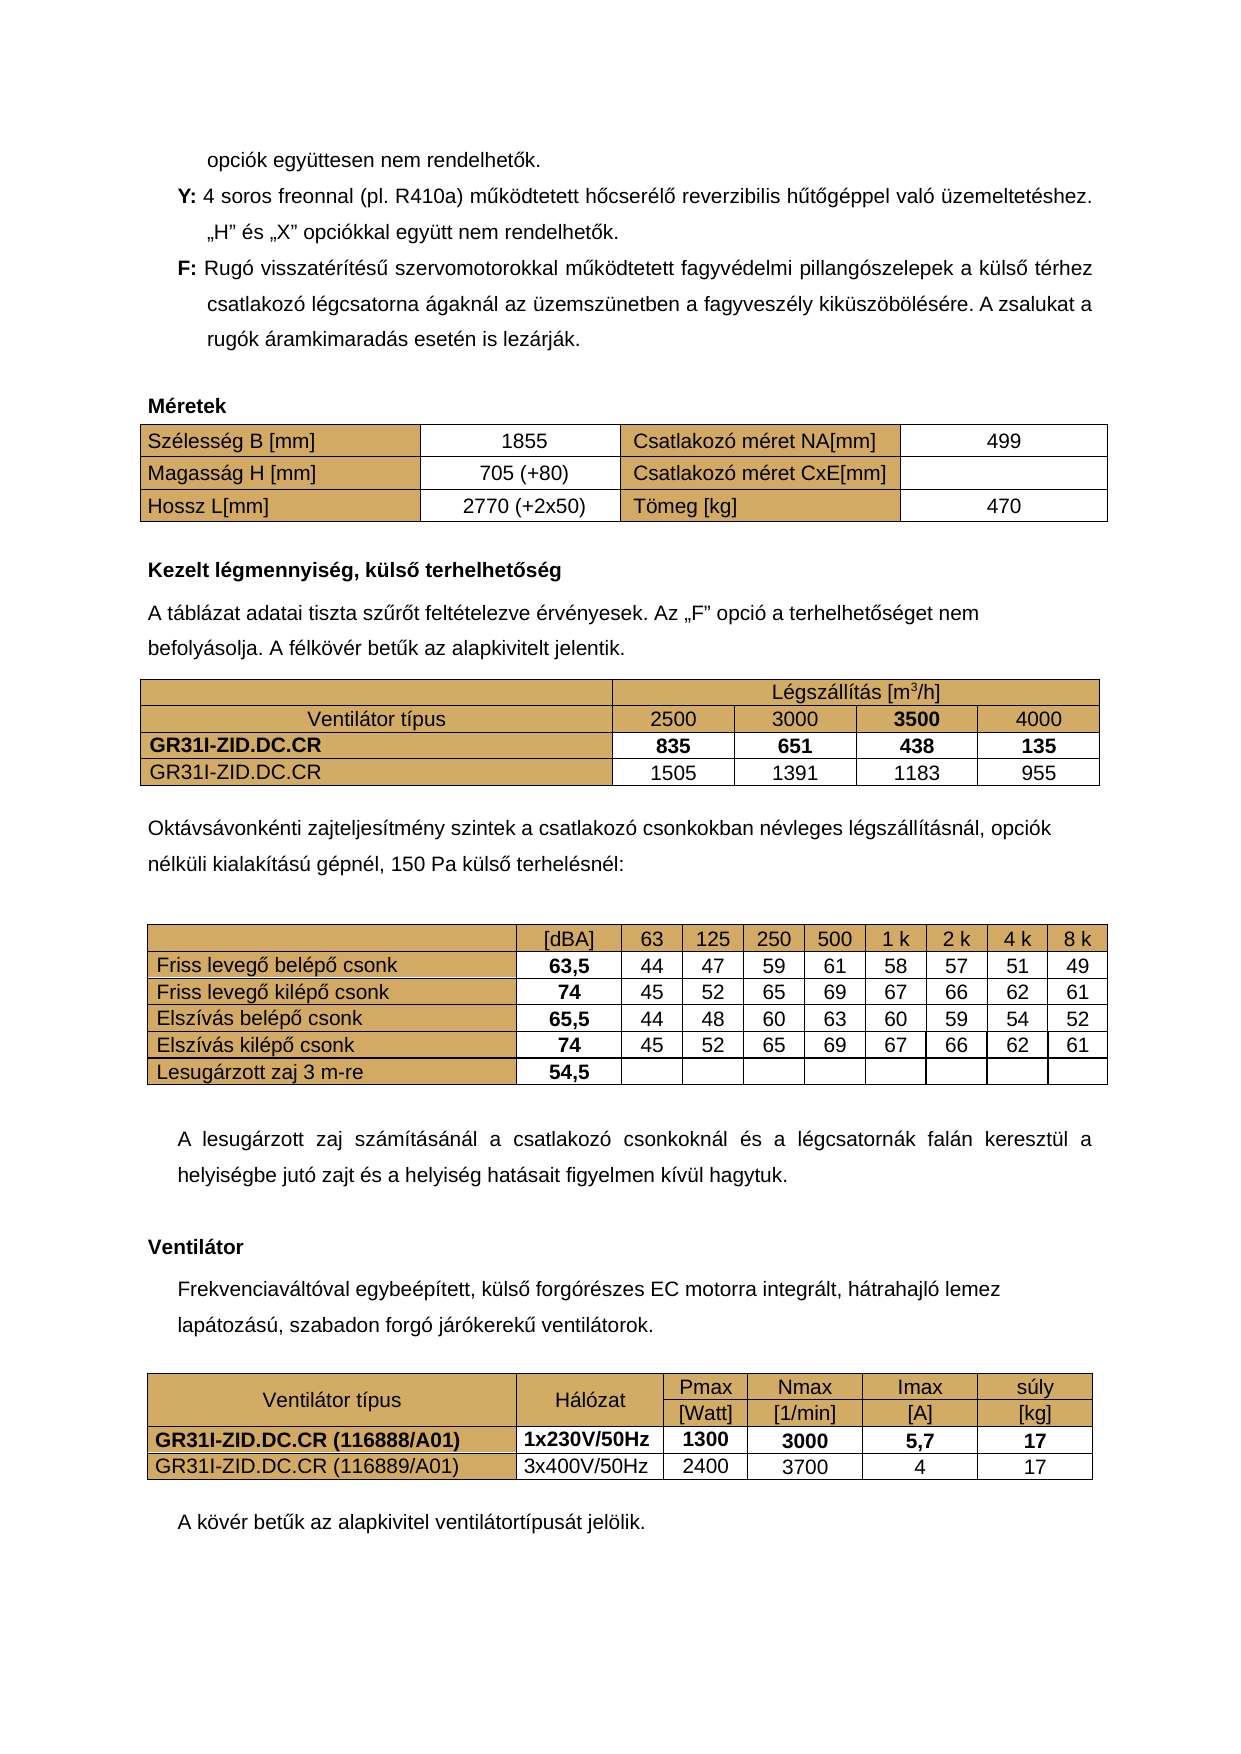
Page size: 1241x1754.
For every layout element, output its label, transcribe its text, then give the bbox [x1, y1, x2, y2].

table_cell 65 [744, 1032, 804, 1057]
table_header 4 k [988, 925, 1047, 951]
table_header Szélesség B [mm] [141, 425, 420, 456]
table_cell 45 [622, 979, 682, 1004]
table_header 250 [744, 925, 804, 951]
text Oktávsávonkénti zajteljesítmény szintek a csatlakozó csonkokban névleges légszállításnál, opciók nélküli kialakítású gépnél, 150 Pa külső terhelésnél: [148, 816, 1093, 876]
table_cell 62 [988, 979, 1047, 1004]
table_cell 62 [988, 1032, 1047, 1057]
table_cell 438 [857, 733, 977, 758]
table_cell 66 [927, 979, 987, 1004]
table_cell 2500 [613, 706, 734, 732]
table_cell [kg] [978, 1400, 1092, 1426]
table_cell 69 [805, 1032, 865, 1057]
table_cell 3x400V/50Hz [517, 1454, 663, 1479]
table_cell 2770 (+2x50) [421, 490, 620, 521]
table_header 2 k [927, 925, 987, 951]
table_cell 69 [805, 979, 865, 1004]
table_cell Friss levegő kilépő csonk [148, 979, 516, 1004]
table_cell [1/min] [748, 1400, 862, 1426]
table_cell Magasság H [mm] [141, 457, 420, 489]
table_cell 49 [1048, 952, 1107, 977]
table_cell 17 [978, 1427, 1092, 1452]
table_header Imax [863, 1374, 977, 1399]
table_cell 1x230V/50Hz [517, 1427, 663, 1452]
table_header 500 [805, 925, 865, 951]
table_cell 1300 [664, 1427, 747, 1452]
table_cell Csatlakozó méret NA[mm] [621, 425, 900, 456]
text Kezelt légmennyiség, külső terhelhetőség [148, 558, 1093, 582]
table_cell 499 [901, 425, 1107, 456]
table_header 1855 [421, 425, 620, 456]
table_cell 44 [622, 1005, 682, 1031]
table_cell [1049, 1059, 1107, 1084]
table_cell 3000 [748, 1427, 862, 1452]
table_cell GR31I-ZID.DC.CR (116889/A01) [148, 1454, 516, 1479]
table_cell 51 [988, 952, 1047, 977]
table_cell GR31I-ZID.DC.CR (116888/A01) [148, 1427, 516, 1452]
table_cell [Watt] [664, 1400, 747, 1426]
text A táblázat adatai tiszta szűrőt feltételezve érvényesek. Az „F” opció a terhelhetőséget nem befolyásolja. A félkövér betűk az alapkivitelt jelentik. [148, 600, 1093, 660]
table_cell Elszívás belépő csonk [148, 1005, 516, 1031]
table_cell 3000 [735, 706, 856, 732]
table_cell 48 [683, 1005, 743, 1031]
table_cell [927, 1059, 986, 1084]
table_cell [901, 457, 1107, 489]
table_cell 63,5 [517, 952, 621, 977]
table_cell 470 [901, 490, 1107, 521]
table_cell 66 [927, 1032, 986, 1057]
table_cell [744, 1059, 804, 1084]
text F: Rugó visszatérítésű szervomotorokkal működtetett fagyvédelmi pillangószelepek a külső térhez csatlakozó légcsatorna ágaknál az üzemszünetben a fagyveszély kiküszöbölésére. A zsalukat a rugók áramkimaradás esetén is lezárják. [177, 255, 1093, 351]
table_cell 61 [1048, 979, 1107, 1004]
table_header 1 k [866, 925, 926, 951]
table_cell 705 (+80) [421, 457, 620, 489]
table_cell Lesugárzott zaj 3 m-re [148, 1059, 516, 1084]
table_cell 54,5 [517, 1059, 621, 1084]
table_cell 17 [978, 1454, 1092, 1479]
table_cell 3700 [748, 1454, 862, 1479]
table_cell [A] [863, 1400, 977, 1426]
table_cell Csatlakozó méret CxE[mm] [621, 457, 900, 489]
table_cell 65,5 [517, 1005, 621, 1031]
table_cell 67 [866, 1032, 925, 1057]
table_cell 52 [1048, 1005, 1107, 1031]
table_cell 58 [866, 952, 926, 977]
table_cell 1183 [857, 759, 977, 785]
table_cell 651 [735, 733, 856, 758]
table_header Hálózat [517, 1374, 663, 1426]
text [177, 148, 1093, 172]
table_cell 135 [978, 733, 1099, 758]
table_cell 74 [517, 979, 621, 1004]
table_cell 59 [744, 952, 804, 977]
table_header [141, 680, 612, 705]
table_header 125 [683, 925, 743, 951]
table_cell 4000 [978, 706, 1099, 732]
text Méretek [148, 393, 1093, 417]
table_cell GR31I-ZID.DC.CR [141, 759, 612, 785]
table_header súly [978, 1374, 1092, 1399]
table_header Ventilátor típus [148, 1374, 516, 1426]
table_cell [683, 1059, 743, 1084]
table_cell 2400 [664, 1454, 747, 1479]
table_header Pmax [664, 1374, 747, 1399]
table_cell Hossz L[mm] [141, 490, 420, 521]
table_cell 63 [805, 1005, 865, 1031]
table_cell [622, 1059, 682, 1084]
table_cell Friss levegő belépő csonk [148, 952, 516, 977]
text Y: 4 soros freonnal (pl. R410a) működtetett hőcserélő reverzibilis hűtőgéppel való üzemeltetéshez. „H” és „X” opciókkal együtt nem rendelhetők. [177, 183, 1093, 243]
table_cell [866, 1059, 925, 1084]
text Ventilátor [148, 1235, 1093, 1259]
table_cell 45 [622, 1032, 682, 1057]
table_header Nmax [748, 1374, 862, 1399]
table_cell 835 [613, 733, 734, 758]
table_cell 67 [866, 979, 926, 1004]
table_cell 1505 [613, 759, 734, 785]
table_cell 52 [683, 979, 743, 1004]
table_cell Elszívás kilépő csonk [148, 1032, 516, 1057]
table_cell 61 [1049, 1032, 1107, 1057]
table_cell 955 [978, 759, 1099, 785]
table_cell 57 [927, 952, 987, 977]
table_header [dBA] [517, 925, 621, 951]
text A kövér betűk az alapkivitel ventilátortípusát jelölik. [177, 1510, 1093, 1534]
table_cell 3500 [857, 706, 977, 732]
table_cell Ventilátor típus [141, 706, 612, 732]
table_header [148, 925, 516, 951]
table_cell 61 [805, 952, 865, 977]
table_header 8 k [1048, 925, 1107, 951]
text A lesugárzott zaj számításánál a csatlakozó csonkoknál és a légcsatornák falán keresztül a helyiségbe jutó zajt és a helyiség hatásait figyelmen kívül hagytuk. [177, 1127, 1093, 1187]
table_cell [805, 1059, 865, 1084]
table_cell 74 [517, 1032, 621, 1057]
table_cell 47 [683, 952, 743, 977]
table_cell [988, 1059, 1047, 1084]
table_cell 65 [744, 979, 804, 1004]
table_cell 44 [622, 952, 682, 977]
table_cell 60 [866, 1005, 926, 1031]
text Frekvenciaváltóval egybeépített, külső forgórészes EC motorra integrált, hátrahajló lemez lapátozású, szabadon forgó járókerekű ventilátorok. [177, 1277, 1093, 1337]
table_cell 54 [988, 1005, 1047, 1031]
table_cell GR31I-ZID.DC.CR [141, 733, 612, 758]
table_cell 60 [744, 1005, 804, 1031]
table_cell 52 [683, 1032, 743, 1057]
table_header Légszállítás [m3/h] [613, 680, 1099, 705]
table_cell Tömeg [kg] [621, 490, 900, 521]
table_cell 5,7 [863, 1427, 977, 1452]
table_cell 59 [927, 1005, 987, 1031]
table_cell 1391 [735, 759, 856, 785]
table_header 63 [622, 925, 682, 951]
table_cell 4 [863, 1454, 977, 1479]
